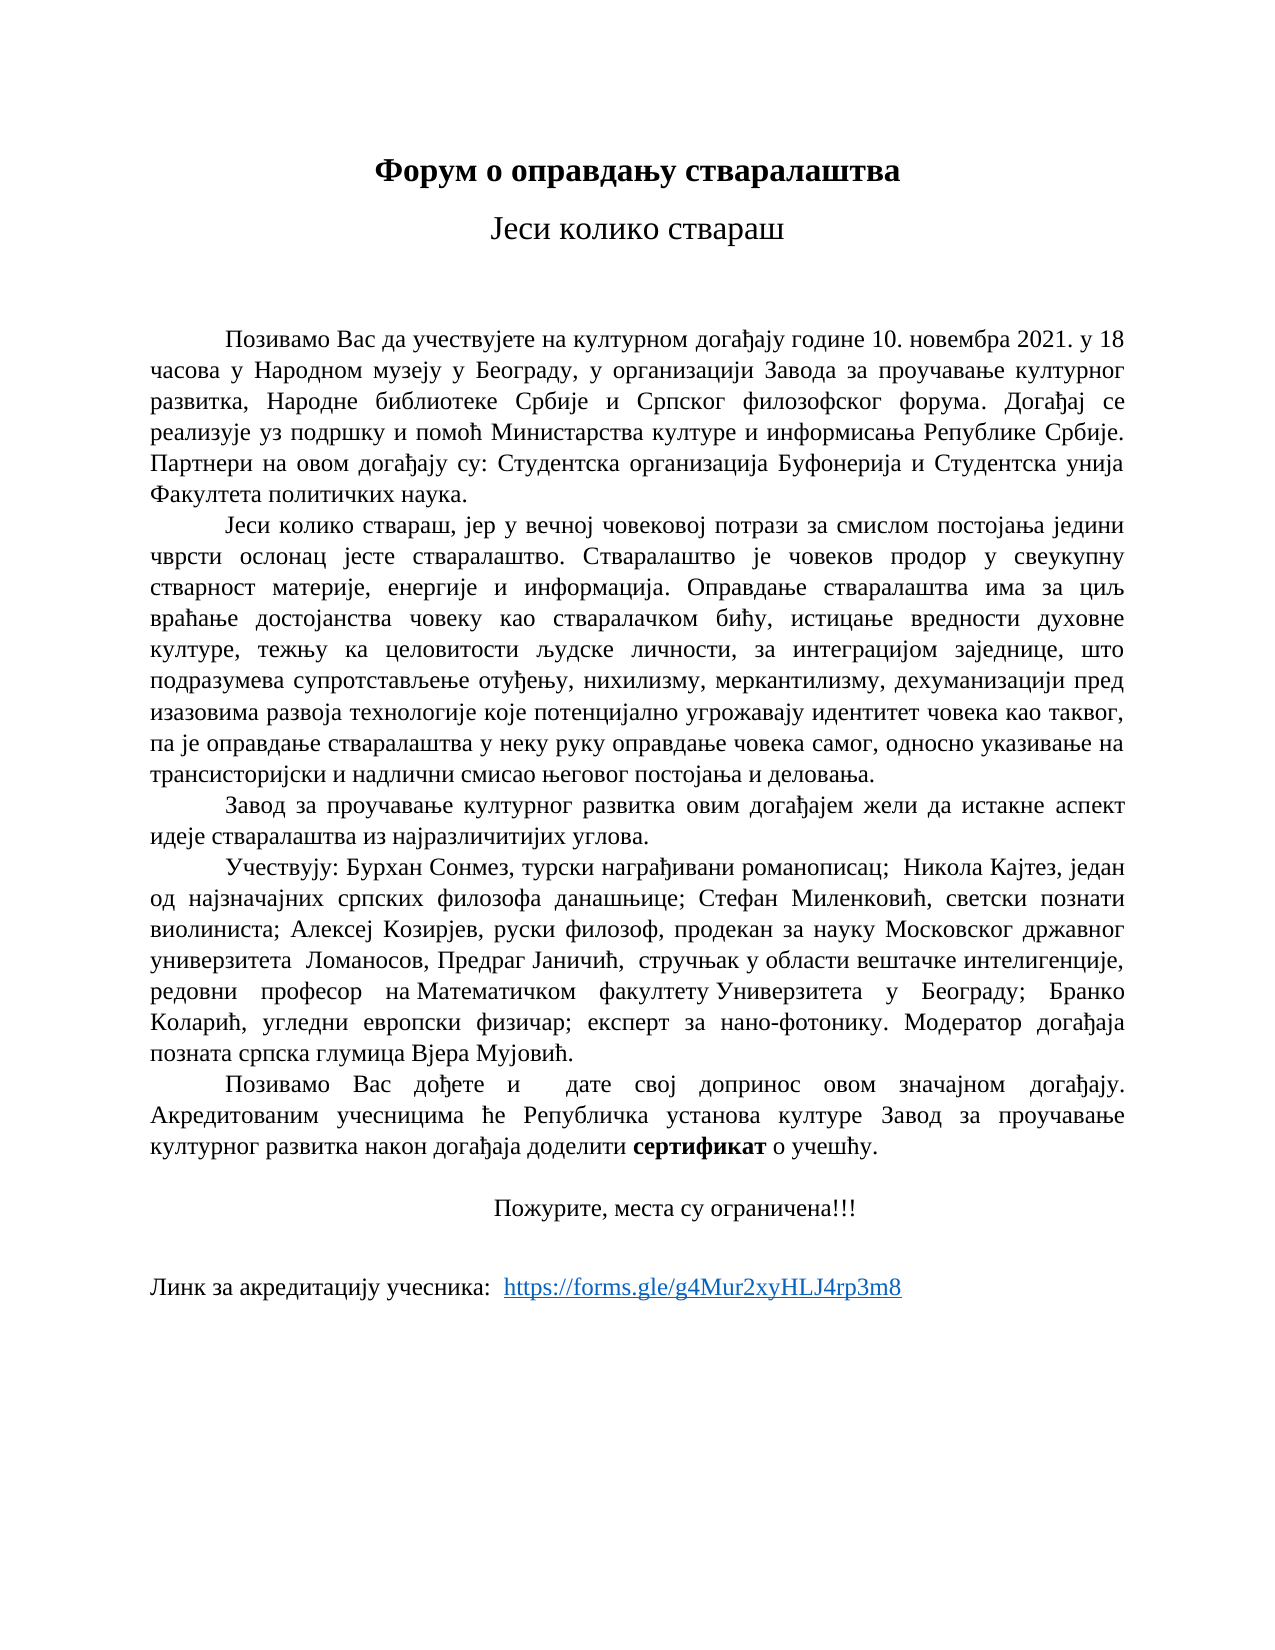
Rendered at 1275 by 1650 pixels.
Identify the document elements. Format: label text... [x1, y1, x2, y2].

text Јеси колико ствараш, јер у вечној човековој потрази за смислом постојања једини чврсти ослонац јесте стваралаштво. Стваралаштво је човеков продор у свеукупну стварност материје, енергије и информација. Оправдање стваралаштва има за циљ враћање достојанства човеку као стваралачком бићу, истицање вредности духовне културе, тежњу ка целовитости људске личности, за интеграцијом заједнице, што подразумева супротстављење отуђењу, нихилизму, меркантилизму, дехуманизацији пред изазовима развоја технологије које потенцијално угрожавају идентитет човека као таквог, па је оправдање стваралаштва у неку руку оправдање човека самог, односно указивање на трансисторијски и надлични смисао његовог постојања и деловања. [150, 510, 1125, 787]
text Позивамо Вас да учествујете на културном догађају године 10. новембра 2021. у 18 часова у Народном музеју у Београду, у организацији Завода за проучавање културног развитка, Народне библиотеке Србије и Српског филозофског форума. Догађај се реализује уз подршку и помоћ Министарства културе и информисања Републике Србије. Партнери на овом догађају су: Студентска организација Буфонерија и Студентска унија Факултета политичких наука. [150, 324, 1125, 508]
text Пожурите, места су ограничена!!! [150, 1193, 1125, 1222]
text Линк за акредитацију учесника: https://forms.gle/g4Mur2xyHLJ4rp3m8 [150, 1272, 1125, 1301]
text Позивамо Вас дођете и дате свој допринос овом значајном догађају. Акредитованим учесницима ће Републичка установа културе Завод за проучавање културног развитка након догађаја доделити сертификат о учешћу. [150, 1069, 1125, 1160]
text Јеси колико ствараш [150, 208, 1125, 246]
text Учествују: Бурхан Сонмез, турски награђивани романописац; Никола Кајтез, један од најзначајних српских филозофа данашњице; Стефан Миленковић, светски познати виолиниста; Алексеј Козирјев, руски филозоф, продекан за науку Московског државног универзитета Ломаносов, Предраг Јаничић, стручњак у области вештачке интелигенције, редовни професор на Математичком факултету Универзитета у Београду; Бранко Коларић, угледни европски физичар; експерт за нано-фотонику. Модератор догађаја позната српска глумица Вјера Мујовић. [150, 852, 1125, 1067]
text Завод за проучавање културног развитка овим догађајем жели да истакне аспект идеје стваралаштва из најразличитијих углова. [150, 790, 1125, 849]
text Форум о оправдању стваралаштва [150, 150, 1125, 188]
